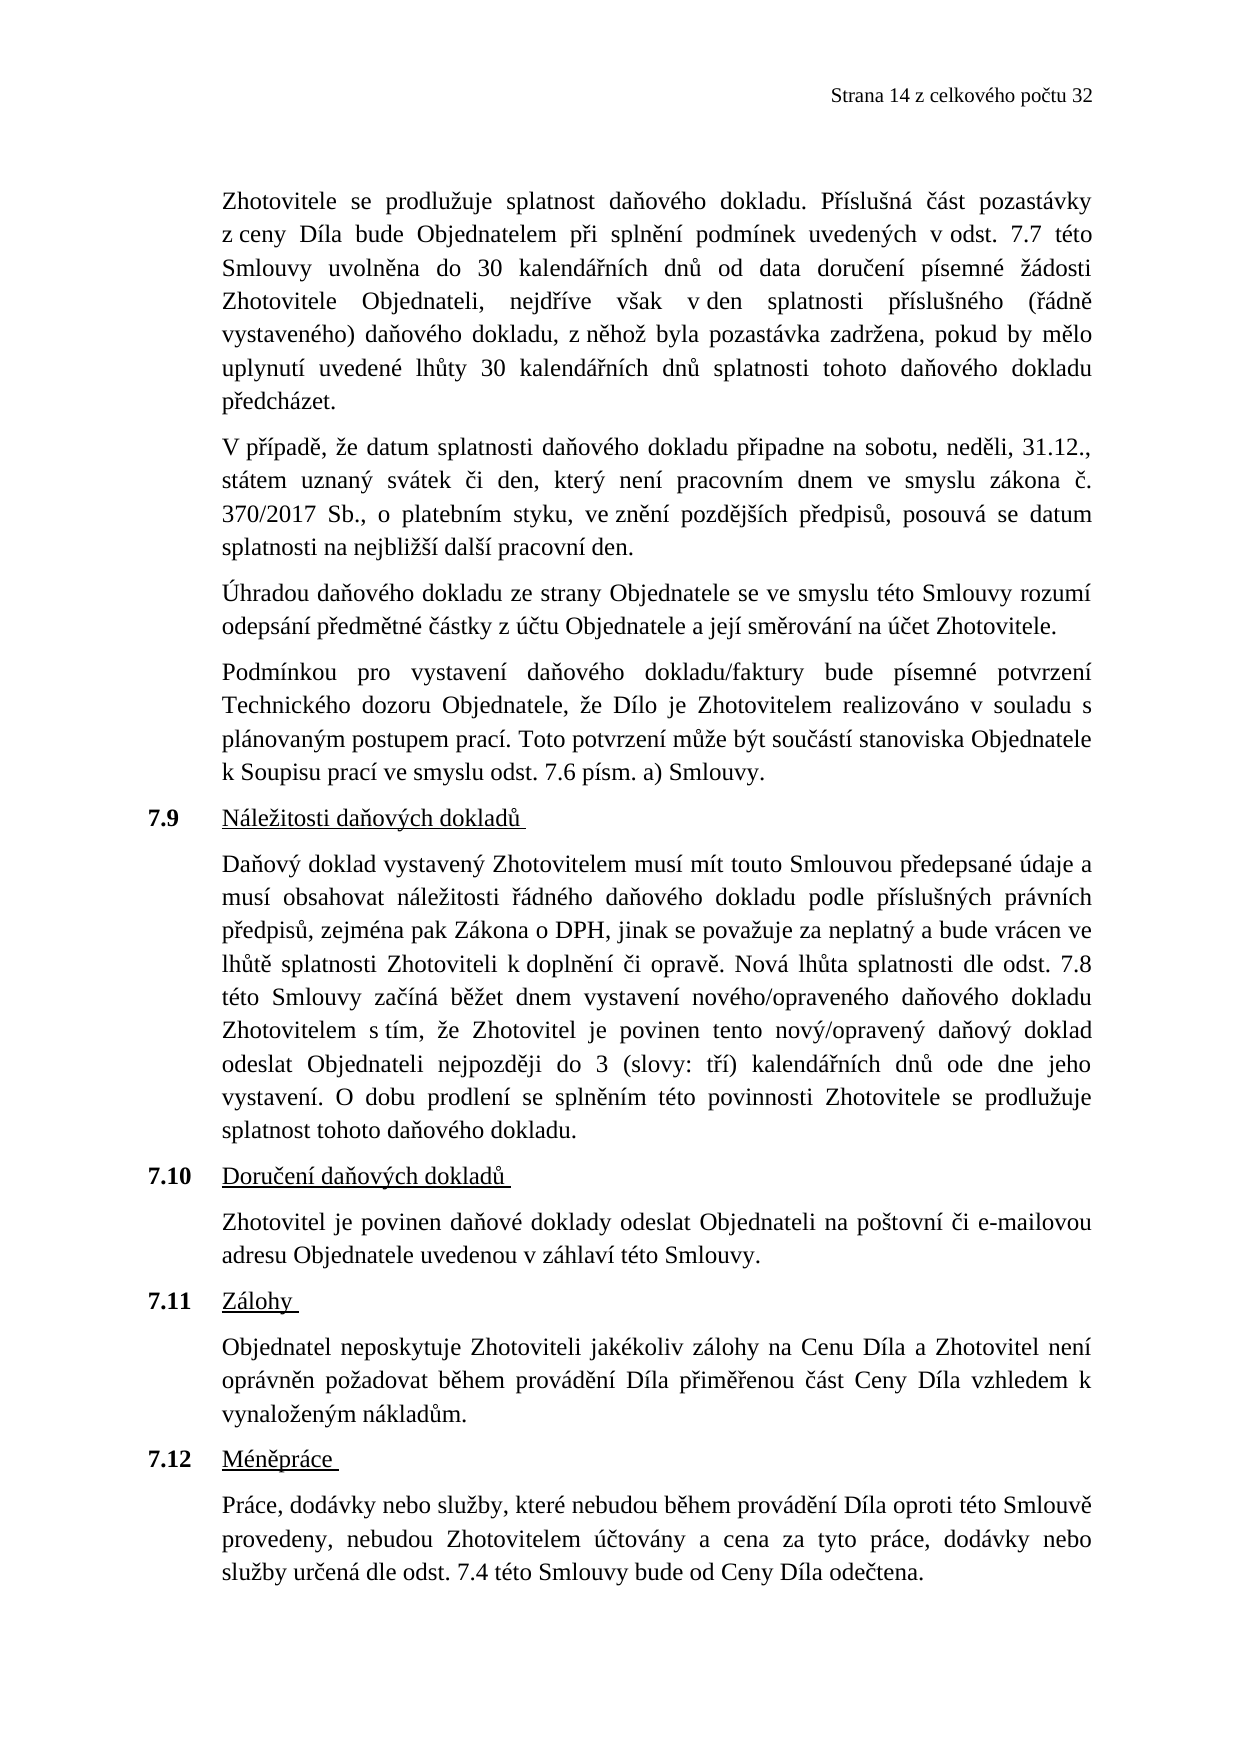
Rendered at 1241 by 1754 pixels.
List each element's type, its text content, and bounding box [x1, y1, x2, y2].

text Úhradou daňového dokladu ze strany Objednatele se ve smyslu této Smlouvy rozumí odepsání předmětné částky z účtu Objednatele a její směrování na účet Zhotovitele. [222, 573, 1092, 640]
text Méněpráce [148, 1440, 1092, 1473]
text Objednatel neposkytuje Zhotoviteli jakékoliv zálohy na Cenu Díla a Zhotovitel není oprávněn požadovat během provádění Díla přiměřenou část Ceny Díla vzhledem k vynaloženým nákladům. [222, 1327, 1092, 1427]
text Náležitosti daňových dokladů [148, 798, 1092, 832]
text V případě, že datum splatnosti daňového dokladu připadne na sobotu, neděli, 31.12., státem uznaný svátek či den, který není pracovním dnem ve smyslu zákona č. 370/2017 Sb., o platebním styku, ve znění pozdějších předpisů, posouvá se datum splatnosti na nejbližší další pracovní den. [222, 427, 1092, 561]
text Zhotovitel je povinen daňové doklady odeslat Objednateli na poštovní či e-mailovou adresu Objednatele uvedenou v záhlaví této Smlouvy. [222, 1202, 1092, 1269]
text Práce, dodávky nebo služby, které nebudou během provádění Díla oproti této Smlouvě provedeny, nebudou Zhotovitelem účtovány a cena za tyto práce, dodávky nebo služby určená dle odst. 7.4 této Smlouvy bude od Ceny Díla odečtena. [222, 1486, 1092, 1586]
text Doručení daňových dokladů [148, 1157, 1092, 1190]
text Zálohy [148, 1282, 1092, 1315]
text Daňový doklad vystavený Zhotovitelem musí mít touto Smlouvou předepsané údaje a musí obsahovat náležitosti řádného daňového dokladu podle příslušných právních předpisů, zejména pak Zákona o DPH, jinak se považuje za neplatný a bude vrácen ve lhůtě splatnosti Zhotoviteli k doplnění či opravě. Nová lhůta splatnosti dle odst. 7.8 této Smlouvy začíná běžet dnem vystavení nového/opraveného daňového dokladu Zhotovitelem s tím, že Zhotovitel je povinen tento nový/opravený daňový doklad odeslat Objednateli nejpozději do 3 (slovy: tří) kalendářních dnů ode dne jeho vystavení. O dobu prodlení se splněním této povinnosti Zhotovitele se prodlužuje splatnost tohoto daňového dokladu. [222, 844, 1092, 1144]
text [222, 182, 1092, 415]
text Podmínkou pro vystavení daňového dokladu/faktury bude písemné potvrzení Technického dozoru Objednatele, že Dílo je Zhotovitelem realizováno v souladu s plánovaným postupem prací. Toto potvrzení může být součástí stanoviska Objednatele k Soupisu prací ve smyslu odst. 7.6 písm. a) Smlouvy. [222, 652, 1092, 786]
